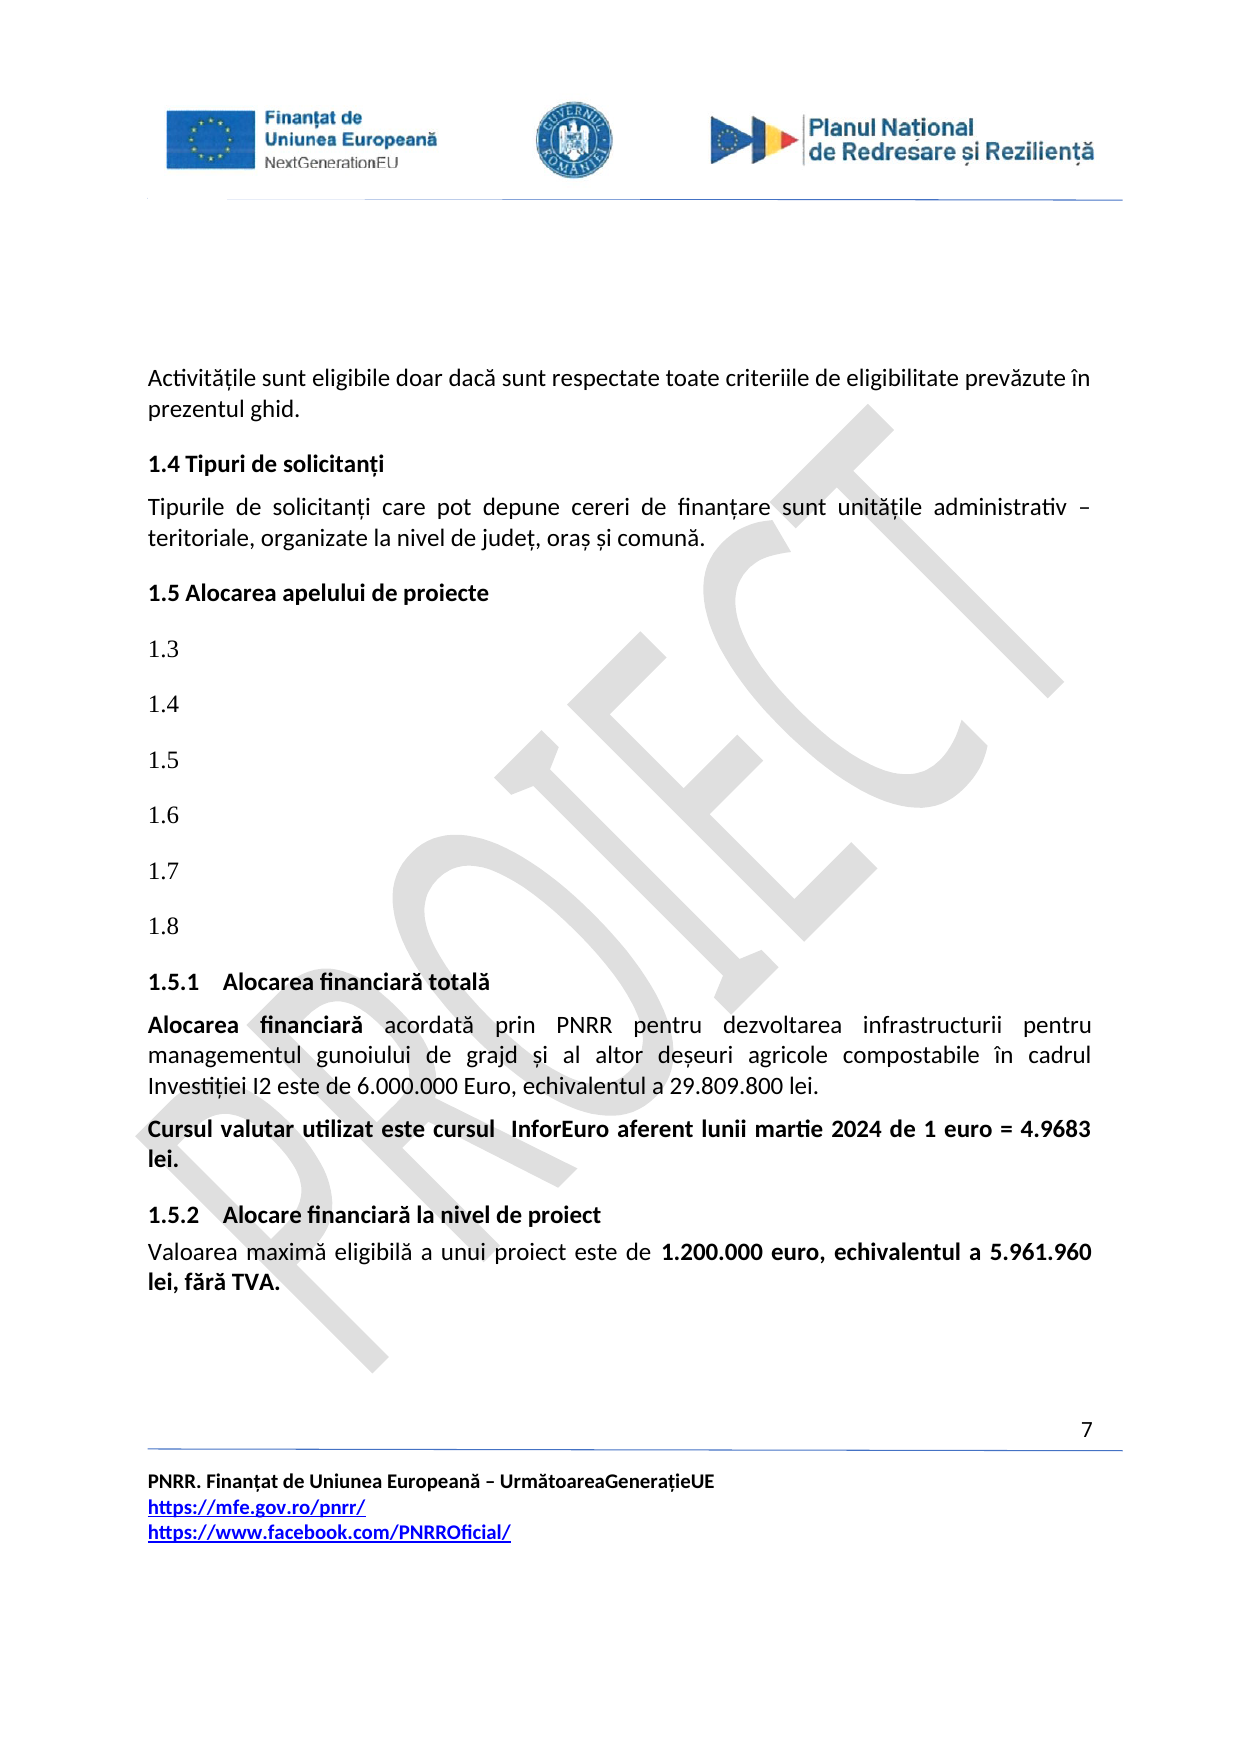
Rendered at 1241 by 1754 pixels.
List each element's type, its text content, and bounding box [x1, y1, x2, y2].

subtitle Alocarea financiară totală [148, 966, 1093, 996]
text Cursul valutar utilizat este cursul InforEuro aferent lunii martie 2024 de 1 euro = 4.9683 lei. [148, 1113, 1093, 1174]
text Tipurile de solicitanți care pot depune cereri de finanțare sunt unitățile administrativ – teritoriale, organizate la nivel de județ, oraș și comună. [148, 491, 1093, 552]
picture [147, 73, 1123, 199]
subtitle Tipuri de solicitanți [148, 448, 1093, 479]
subtitle Alocare financiară la nivel de proiect [148, 1199, 1093, 1229]
text Alocarea financiară acordată prin PNRR pentru dezvoltarea infrastructurii pentru managementul gunoiului de grajd și al altor deșeuri agricole compostabile în cadrul Investiției I2 este de 6.000.000 Euro, echivalentul a 29.809.800 lei. [148, 1009, 1093, 1101]
text Activitățile sunt eligibile doar dacă sunt respectate toate criteriile de eligibilitate prevăzute în prezentul ghid. [148, 362, 1093, 423]
text Valoarea maximă eligibilă a unui proiect este de 1.200.000 euro, echivalentul a 5.961.960 lei, fără TVA. [148, 1236, 1093, 1297]
subtitle Alocarea apelului de proiecte [148, 577, 1093, 608]
